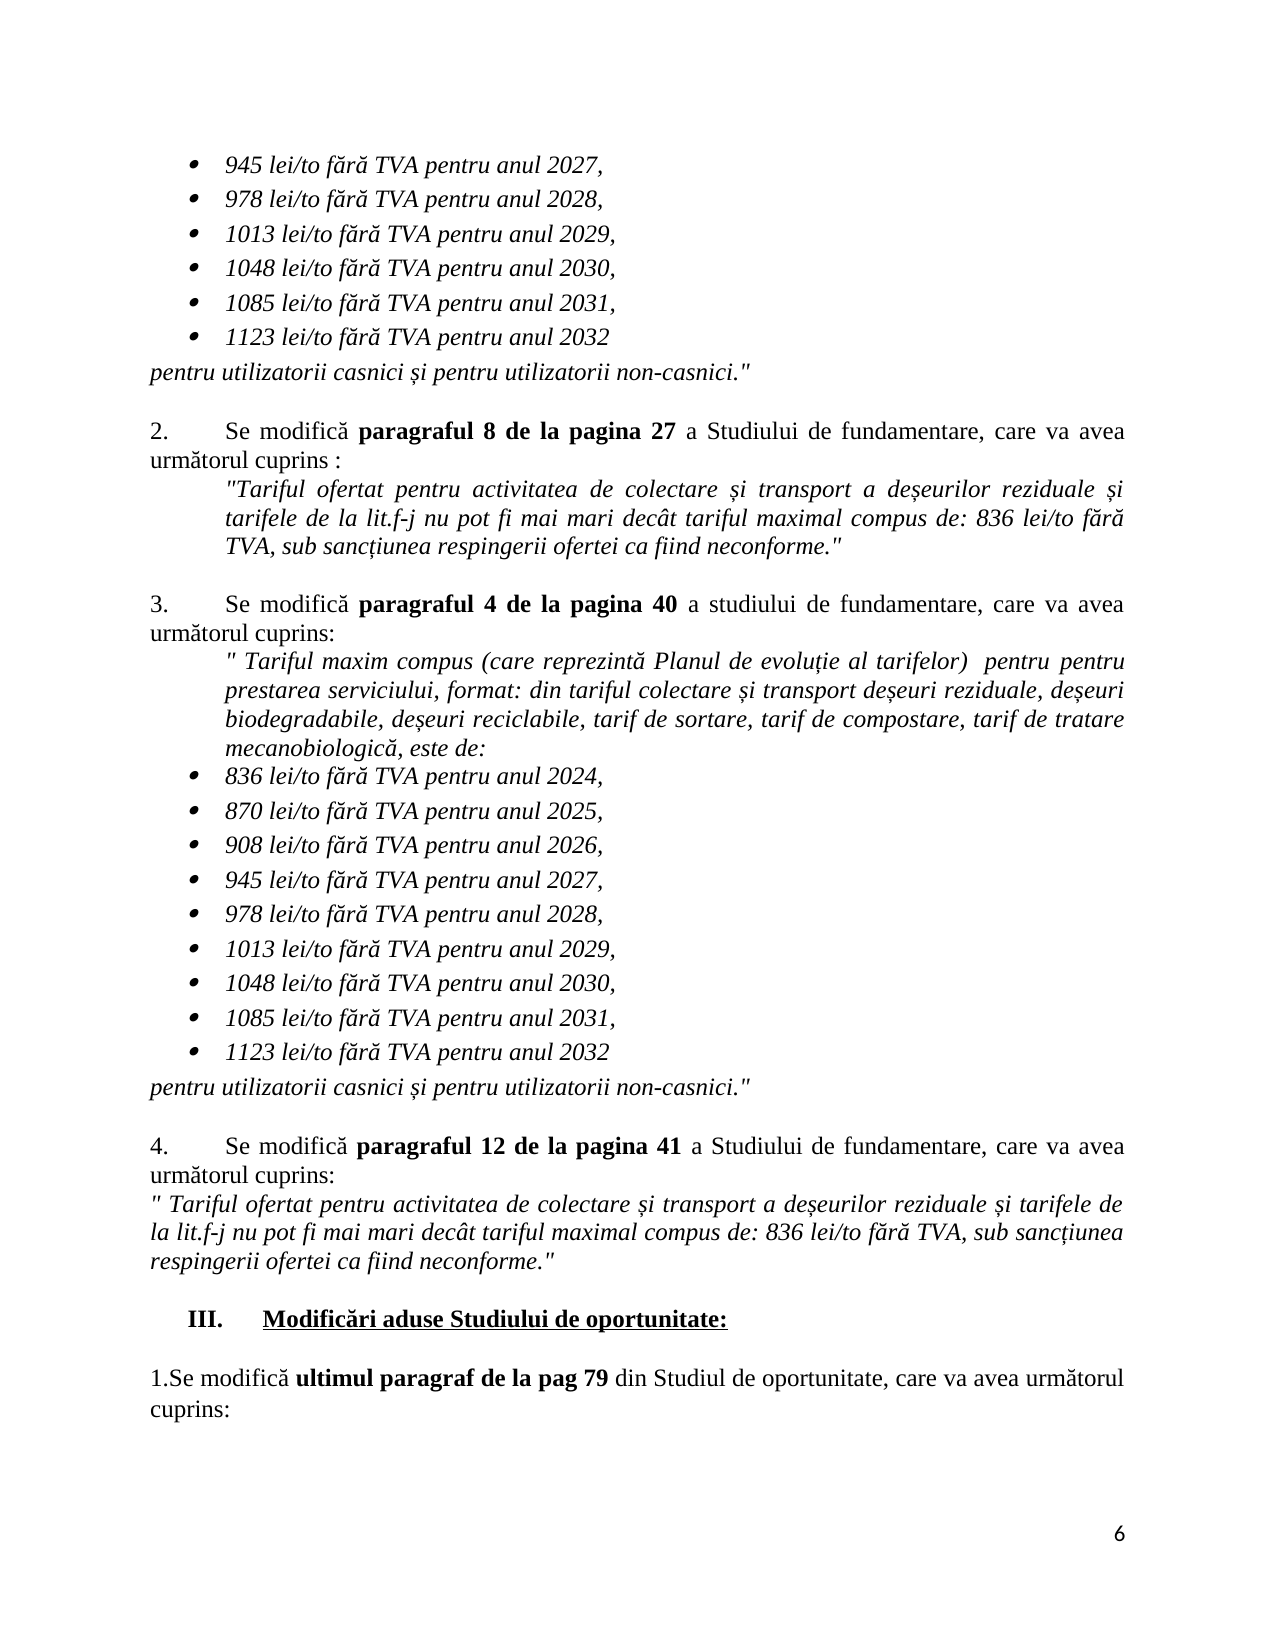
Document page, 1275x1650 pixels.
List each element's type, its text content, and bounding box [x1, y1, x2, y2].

list 978 lei/to fără TVA pentru anul 2028, [187, 899, 1125, 928]
text pentru utilizatorii casnici și pentru utilizatorii non-casnici." [150, 357, 1125, 386]
list 978 lei/to fără TVA pentru anul 2028, [187, 184, 1125, 213]
list 945 lei/to fără TVA pentru anul 2027, [187, 150, 1125, 179]
list " Tariful maxim compus (care reprezintă Planul de evoluție al tarifelor) pentru pentru prestarea serviciului, format: din tariful colectare și transport deșeuri reziduale, deșeuri biodegradabile, deșeuri reciclabile, tarif de sortare, tarif de compostare, tarif de tratare mecanobiologică, este de: [225, 646, 1125, 761]
text 1.Se modifică ultimul paragraf de la pag 79 din Studiul de oportunitate, care va avea următorul cuprins: [150, 1363, 1125, 1423]
list 1085 lei/to fără TVA pentru anul 2031, [187, 1003, 1125, 1031]
list 1123 lei/to fără TVA pentru anul 2032 [187, 1037, 1125, 1066]
list 1085 lei/to fără TVA pentru anul 2031, [187, 288, 1125, 317]
list 1013 lei/to fără TVA pentru anul 2029, [187, 934, 1125, 962]
list 908 lei/to fără TVA pentru anul 2026, [187, 830, 1125, 859]
list 1123 lei/to fără TVA pentru anul 2032 [187, 322, 1125, 351]
list 1048 lei/to fără TVA pentru anul 2030, [187, 968, 1125, 997]
list 945 lei/to fără TVA pentru anul 2027, [187, 865, 1125, 893]
list Se modifică paragraful 8 de la pagina 27 a Studiului de fundamentare, care va avea următorul cuprins : [150, 416, 1125, 474]
list Se modifică paragraful 12 de la pagina 41 a Studiului de fundamentare, care va avea următorul cuprins: [150, 1131, 1125, 1189]
list 836 lei/to fără TVA pentru anul 2024, [187, 761, 1125, 790]
list "Tariful ofertat pentru activitatea de colectare și transport a deșeurilor reziduale și tarifele de la lit.f-j nu pot fi mai mari decât tariful maximal compus de: 836 lei/to fără TVA, sub sancțiunea respingerii ofertei ca fiind neconforme." [225, 474, 1125, 560]
text pentru utilizatorii casnici și pentru utilizatorii non-casnici." [150, 1072, 1125, 1100]
list Se modifică paragraful 4 de la pagina 40 a studiului de fundamentare, care va avea următorul cuprins: [150, 589, 1125, 646]
list 870 lei/to fără TVA pentru anul 2025, [187, 796, 1125, 824]
list Modificări aduse Studiului de oportunitate: [187, 1304, 1125, 1332]
list 1048 lei/to fără TVA pentru anul 2030, [187, 253, 1125, 282]
list " Tariful ofertat pentru activitatea de colectare și transport a deșeurilor reziduale și tarifele de la lit.f-j nu pot fi mai mari decât tariful maximal compus de: 836 lei/to fără TVA, sub sancțiunea respingerii ofertei ca fiind neconforme." [150, 1189, 1125, 1275]
list 1013 lei/to fără TVA pentru anul 2029, [187, 219, 1125, 248]
